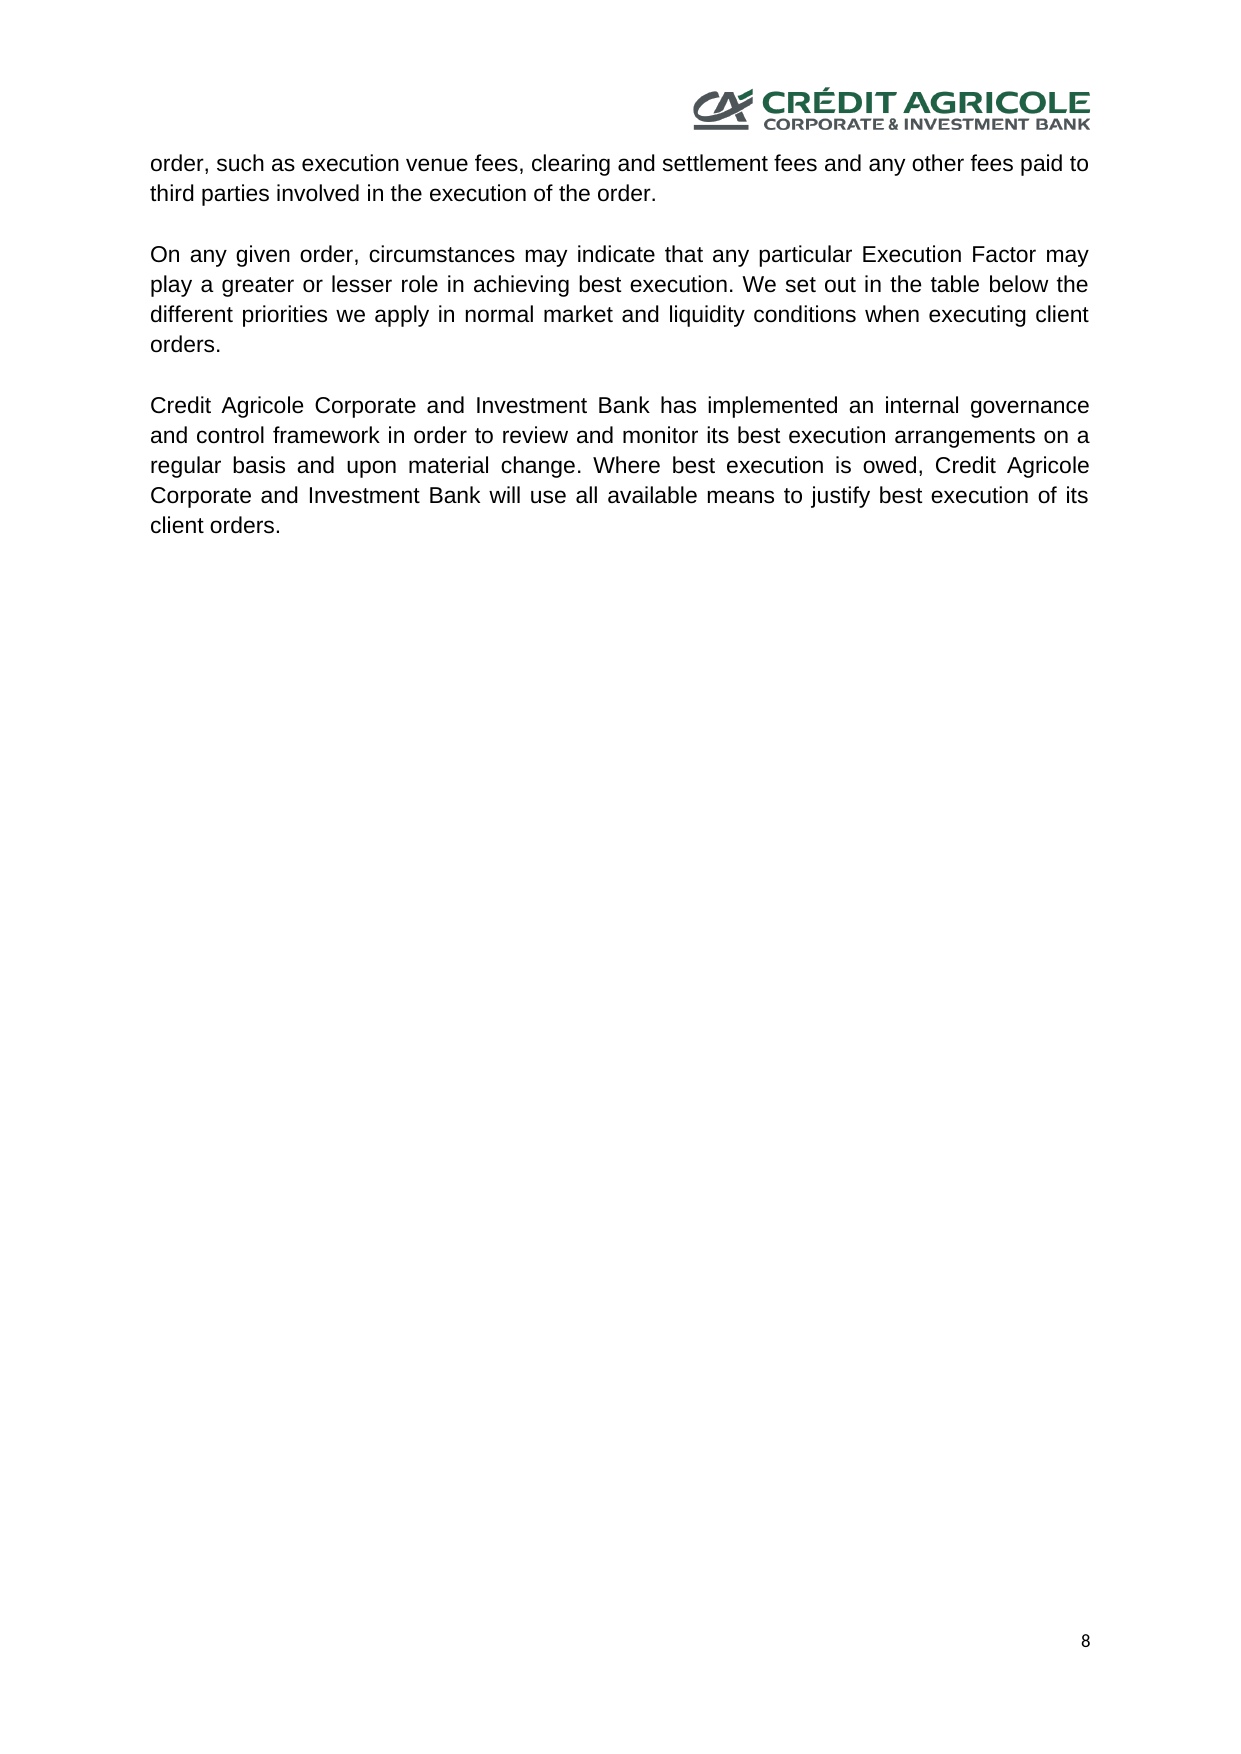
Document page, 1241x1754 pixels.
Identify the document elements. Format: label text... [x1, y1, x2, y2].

text On any given order, circumstances may indicate that any particular Execution Factor may play a greater or lesser role in achieving best execution. We set out in the table below the different priorities we apply in normal market and liquidity conditions when executing client orders. [150, 241, 1090, 358]
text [150, 150, 1090, 207]
text Credit Agricole Corporate and Investment Bank has implemented an internal governance and control framework in order to review and monitor its best execution arrangements on a regular basis and upon material change. Where best execution is owed, Credit Agricole Corporate and Investment Bank will use all available means to justify best execution of its client orders. [150, 392, 1090, 539]
picture [693, 86, 1091, 130]
